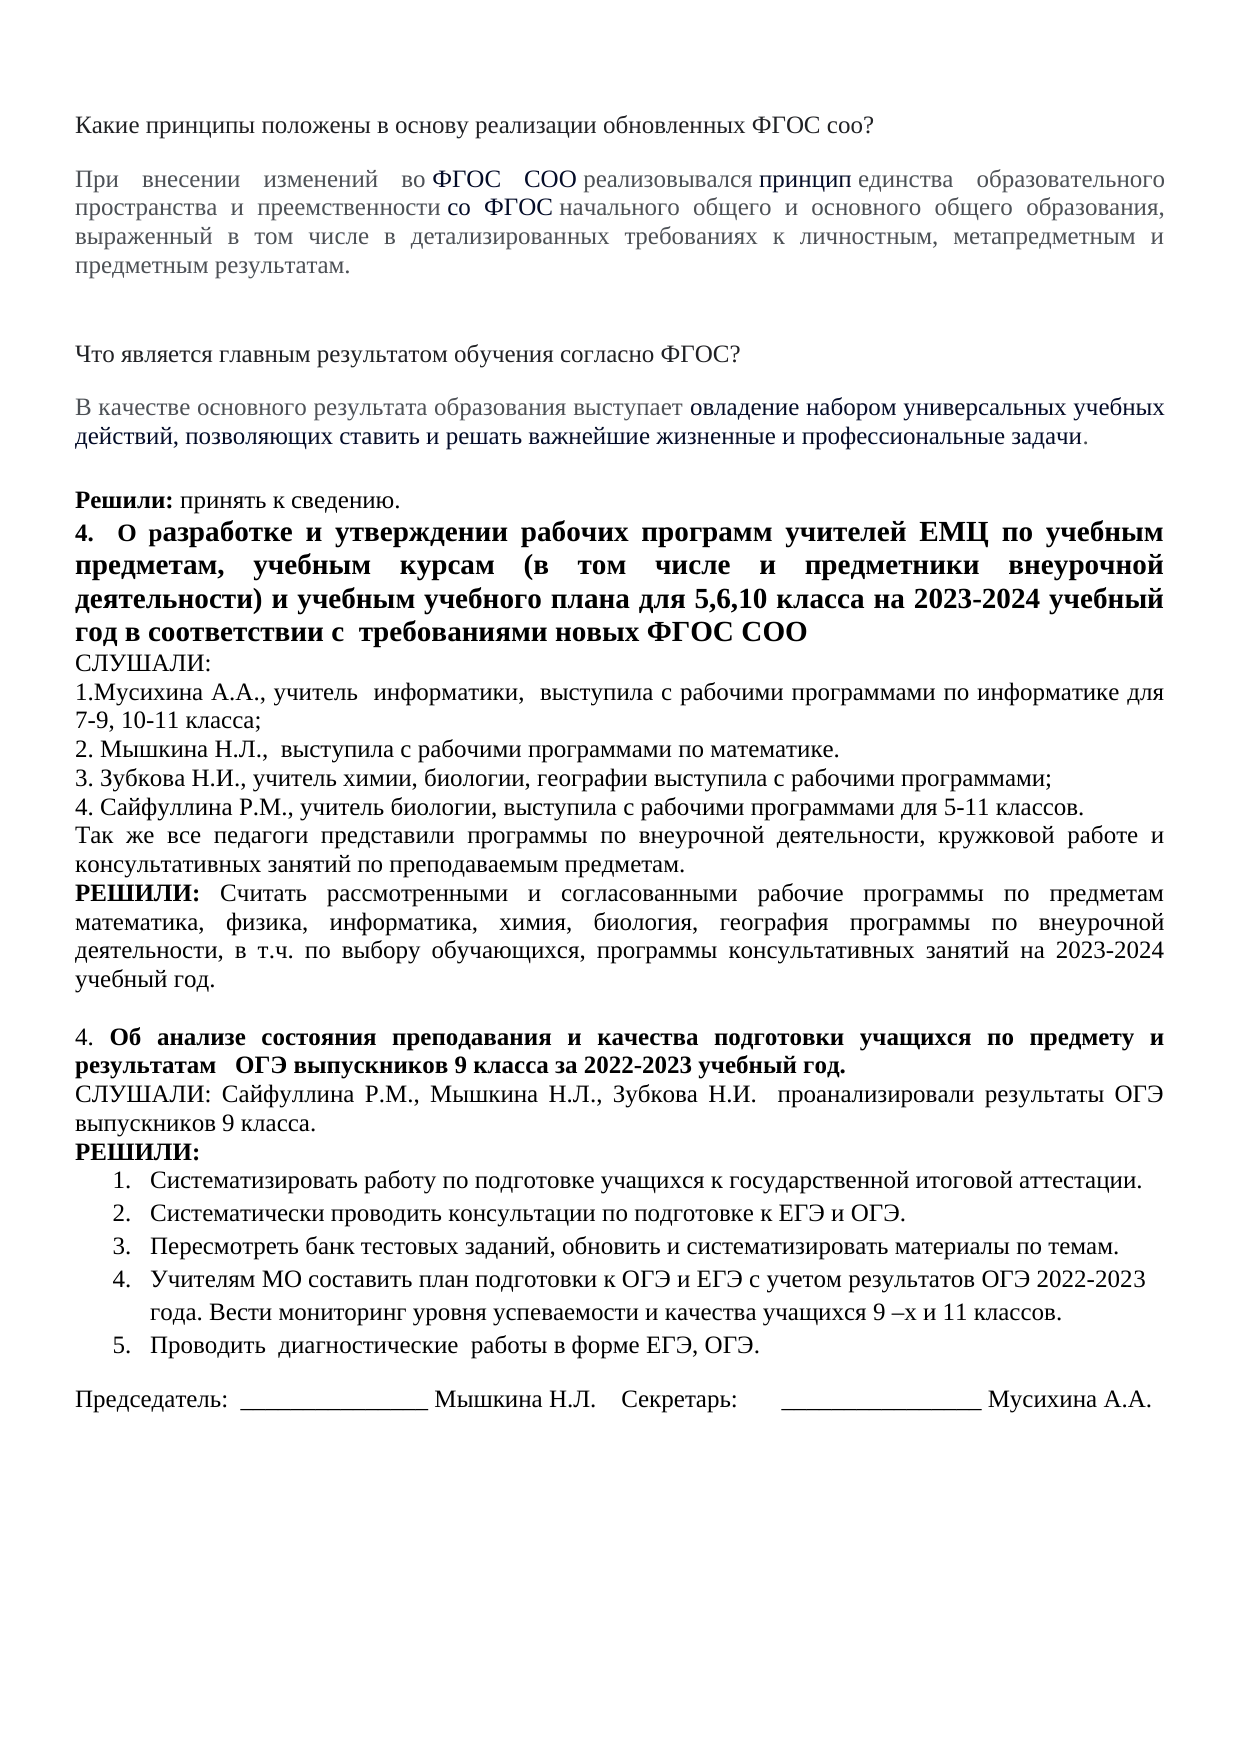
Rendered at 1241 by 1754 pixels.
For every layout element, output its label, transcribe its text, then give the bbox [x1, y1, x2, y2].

text Какие принципы положены в основу реализации обновленных ФГОС соо? [69, 104, 1171, 145]
text РЕШИЛИ: [75, 1137, 1165, 1165]
text СЛУШАЛИ: Сайфуллина Р.М., Мышкина Н.Л., Зубкова Н.И. проанализировали результаты ОГЭ выпускников 9 класса. [75, 1079, 1165, 1137]
text В качестве основного результата образования выступает овладение набором универсальных учебных действий, позволяющих ставить и решать важнейшие жизненные и профессиональные задачи. [69, 392, 1171, 456]
list Систематически проводить консультации по подготовке к ЕГЭ и ОГЭ. [112, 1198, 1165, 1227]
text СЛУШАЛИ: [75, 648, 1165, 677]
list Систематизировать работу по подготовке учащихся к государственной итоговой аттестации. [112, 1165, 1165, 1194]
list Учителям МО составить план подготовки к ОГЭ и ЕГЭ с учетом результатов ОГЭ 2022-2023 года. Вести мониторинг уровня успеваемости и качества учащихся 9 –х и 11 классов. [112, 1264, 1165, 1326]
text РЕШИЛИ: Считать рассмотренными и согласованными рабочие программы по предметам математика, физика, информатика, химия, биология, география программы по внеурочной деятельности, в т.ч. по выбору обучающихся, программы консультативных занятий на 2023-2024 учебный год. [75, 878, 1165, 993]
text При внесении изменений во ФГОС СОО реализовывался принцип единства образовательного пространства и преемственности со ФГОС начального общего и основного общего образования, выраженный в том числе в детализированных требованиях к личностным, метапредметным и предметным результатам. [69, 164, 1171, 285]
text 4. Сайфуллина Р.М., учитель биологии, выступила с рабочими программами для 5-11 классов. [75, 792, 1165, 820]
text 2. Мышкина Н.Л., выступила с рабочими программами по математике. [75, 734, 1165, 763]
text Председатель: _______________ Мышкина Н.Л. Секретарь: ________________ Мусихина А.А. [75, 1384, 1165, 1413]
list Проводить диагностические работы в форме ЕГЭ, ОГЭ. [112, 1331, 1165, 1359]
list Пересмотреть банк тестовых заданий, обновить и систематизировать материалы по темам. [112, 1231, 1165, 1260]
text Что является главным результатом обучения согласно ФГОС? [69, 339, 1171, 374]
text Так же все педагоги представили программы по внеурочной деятельности, кружковой работе и консультативных занятий по преподаваемым предметам. [75, 820, 1165, 878]
text 1.Мусихина А.А., учитель информатики, выступила с рабочими программами по информатике для 7-9, 10-11 класса; [75, 677, 1165, 734]
text 3. Зубкова Н.И., учитель химии, биологии, географии выступила с рабочими программами; [75, 763, 1165, 792]
text 4. Об анализе состояния преподавания и качества подготовки учащихся по предмету и результатам ОГЭ выпускников 9 класса за 2022-2023 учебный год. [75, 1022, 1165, 1079]
text Решили: принять к сведению. [75, 485, 1165, 514]
text 4. О разработке и утверждении рабочих программ учителей ЕМЦ по учебным предметам, учебным курсам (в том числе и предметники внеурочной деятельности) и учебным учебного плана для 5,6,10 класса на 2023-2024 учебный год в соответствии с требованиями новых ФГОС СОО [75, 514, 1165, 648]
